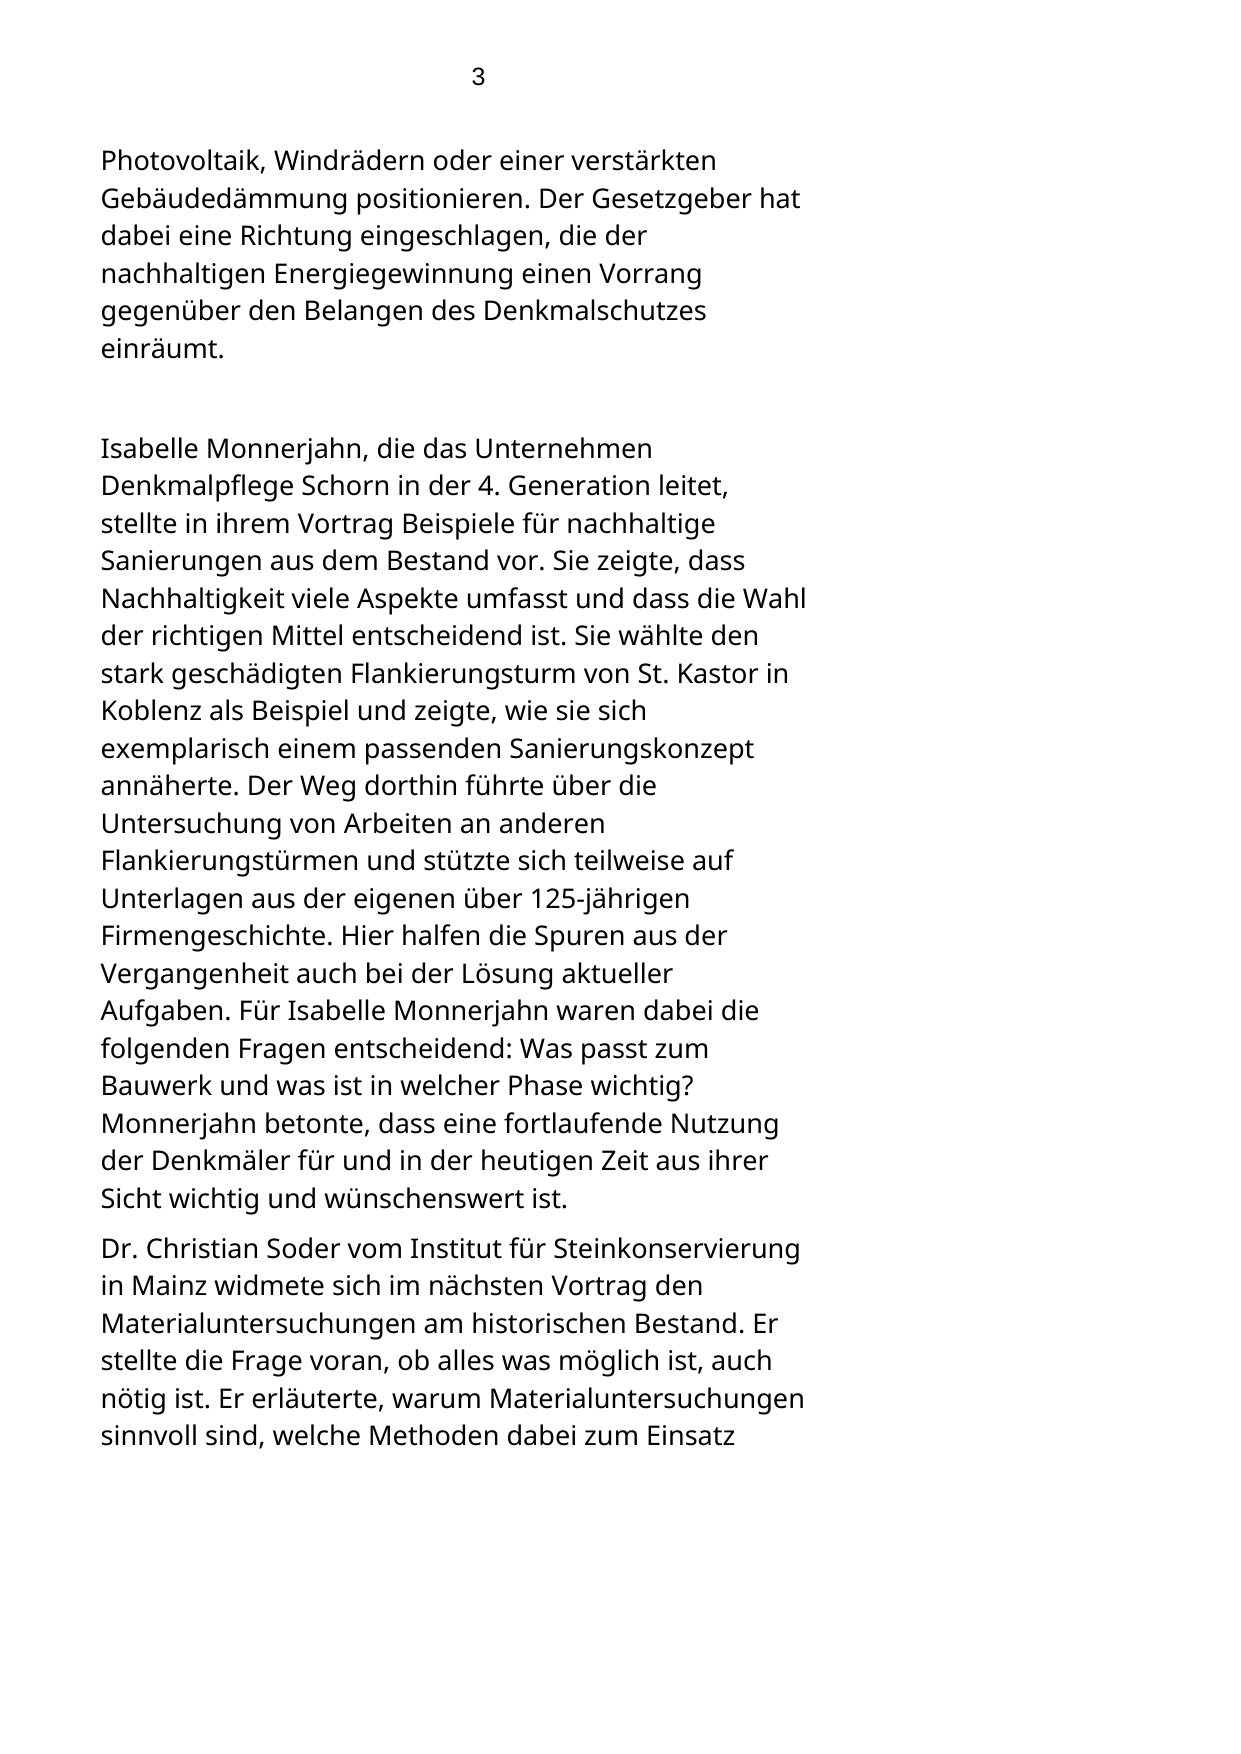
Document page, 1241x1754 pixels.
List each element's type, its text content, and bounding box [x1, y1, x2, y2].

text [100, 1228, 809, 1453]
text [100, 141, 809, 366]
text Isabelle Monnerjahn, die das Unternehmen Denkmalpflege Schorn in der 4. Generation leitet, stellte in ihrem Vortrag Beispiele für nachhaltige Sanierungen aus dem Bestand vor. Sie zeigte, dass Nachhaltigkeit viele Aspekte umfasst und dass die Wahl der richtigen Mittel entscheidend ist. Sie wählte den stark geschädigten Flankierungsturm von St. Kastor in Koblenz als Beispiel und zeigte, wie sie sich exemplarisch einem passenden Sanierungskonzept annäherte. Der Weg dorthin führte über die Untersuchung von Arbeiten an anderen Flankierungstürmen und stützte sich teilweise auf Unterlagen aus der eigenen über 125-jährigen Firmengeschichte. Hier halfen die Spuren aus der Vergangenheit auch bei der Lösung aktueller Aufgaben. Für Isabelle Monnerjahn waren dabei die folgenden Fragen entscheidend: Was passt zum Bauwerk und was ist in welcher Phase wichtig? Monnerjahn betonte, dass eine fortlaufende Nutzung der Denkmäler für und in der heutigen Zeit aus ihrer Sicht wichtig und wünschenswert ist. [100, 428, 809, 1216]
